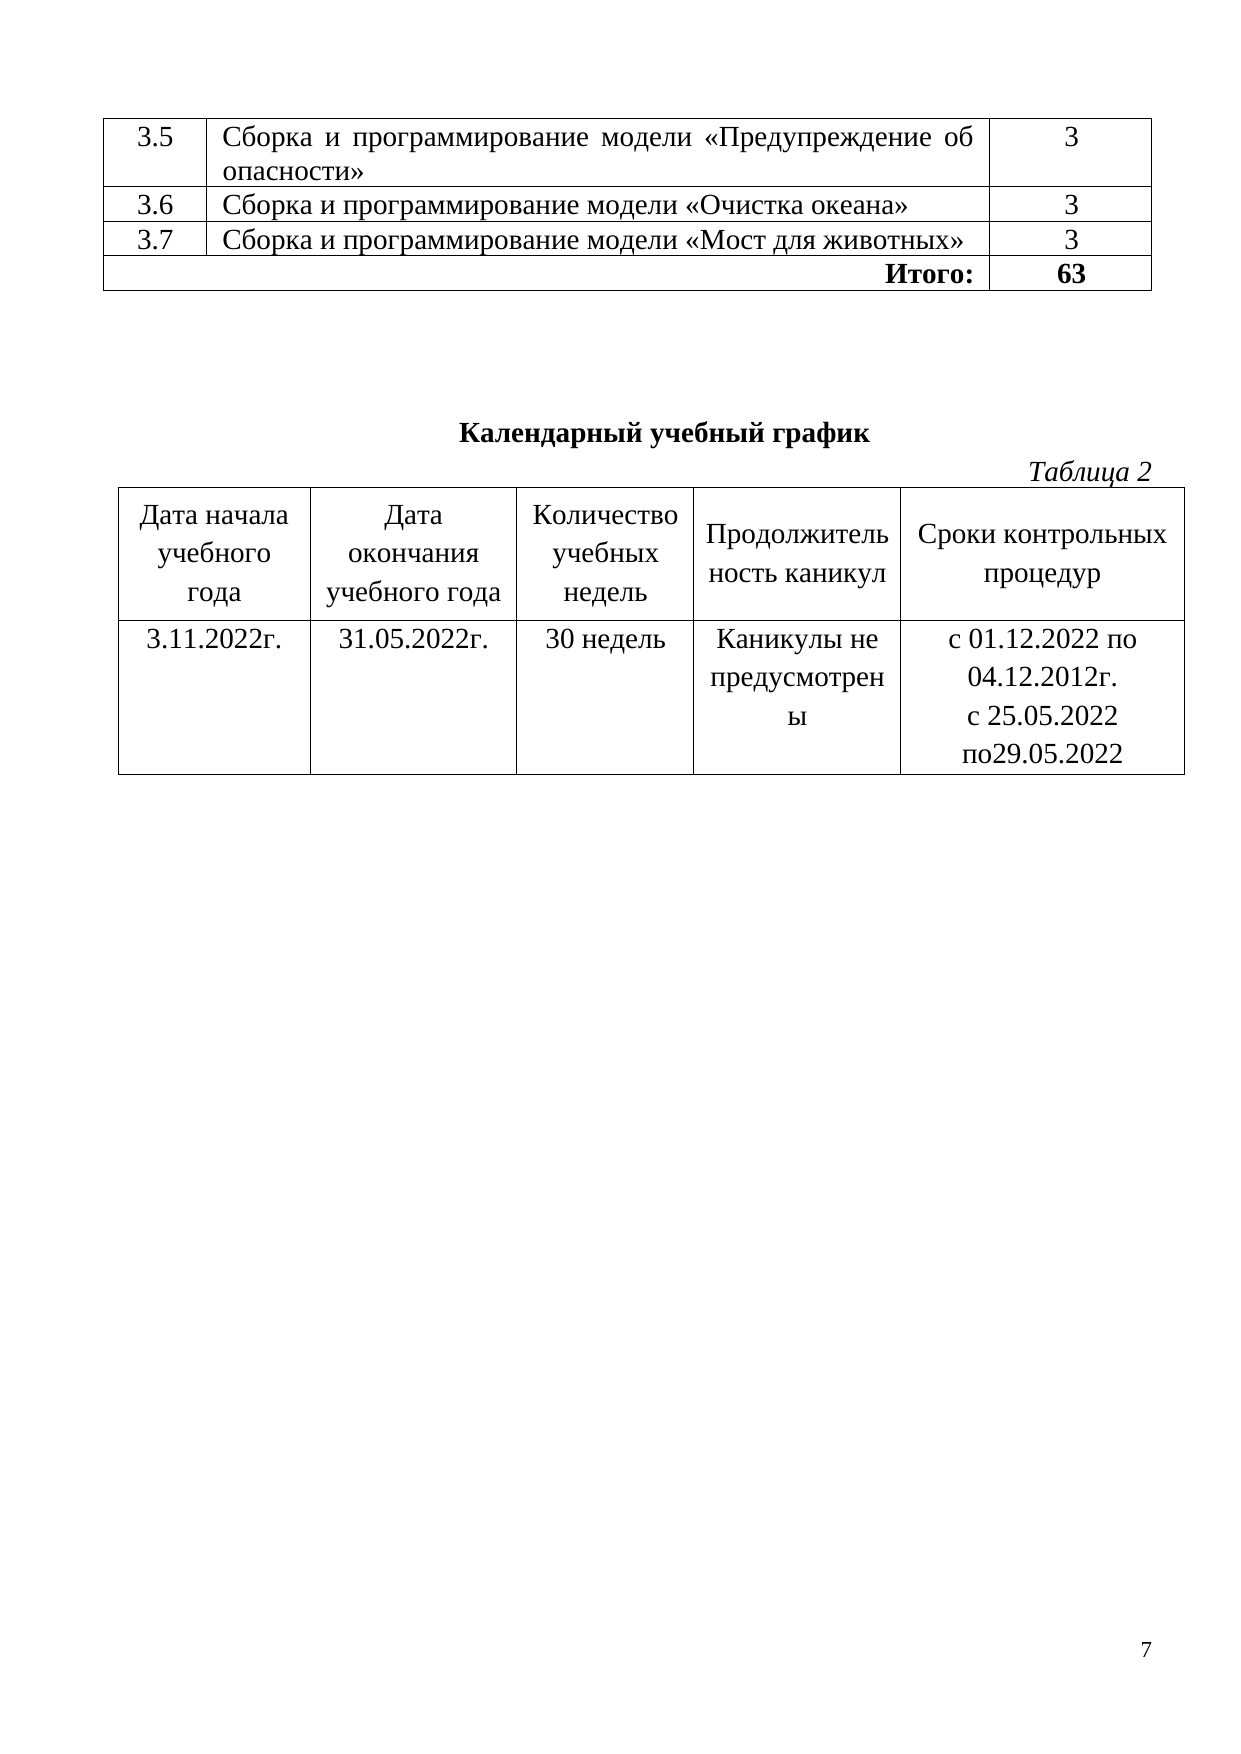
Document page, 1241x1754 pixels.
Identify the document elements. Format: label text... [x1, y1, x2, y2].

text Таблица 2 [177, 454, 1152, 487]
table_cell 63 [990, 256, 1151, 290]
table_header Дата начала учебного года [119, 488, 310, 620]
table_cell Каникулы не предусмотрены [694, 621, 900, 774]
table_cell с 01.12.2022 по 04.12.2012г. с 25.05.2022 по29.05.2022 [901, 621, 1184, 774]
table_header Дата окончания учебного года [311, 488, 516, 620]
table_cell 3 [990, 222, 1151, 255]
table_cell Сборка и программирование модели «Очистка океана» [207, 187, 989, 221]
table_cell 30 недель [517, 621, 693, 774]
table_cell 3 [990, 119, 1151, 186]
table_header Продолжительность каникул [694, 488, 900, 620]
text Календарный учебный график [177, 415, 1152, 449]
table_cell Сборка и программирование модели «Мост для животных» [207, 222, 989, 255]
table_header Количество учебных недель [517, 488, 693, 620]
table_cell 3 [990, 187, 1151, 221]
table_cell 31.05.2022г. [311, 621, 516, 774]
table_cell Итого: [104, 256, 989, 290]
table_cell 3.5 [104, 119, 206, 186]
table_cell Сборка и программирование модели «Предупреждение об опасности» [207, 119, 989, 186]
table_cell 3.7 [104, 222, 206, 255]
table_cell 3.11.2022г. [119, 621, 310, 774]
table_cell 3.6 [104, 187, 206, 221]
table_header Сроки контрольных процедур [901, 488, 1184, 620]
